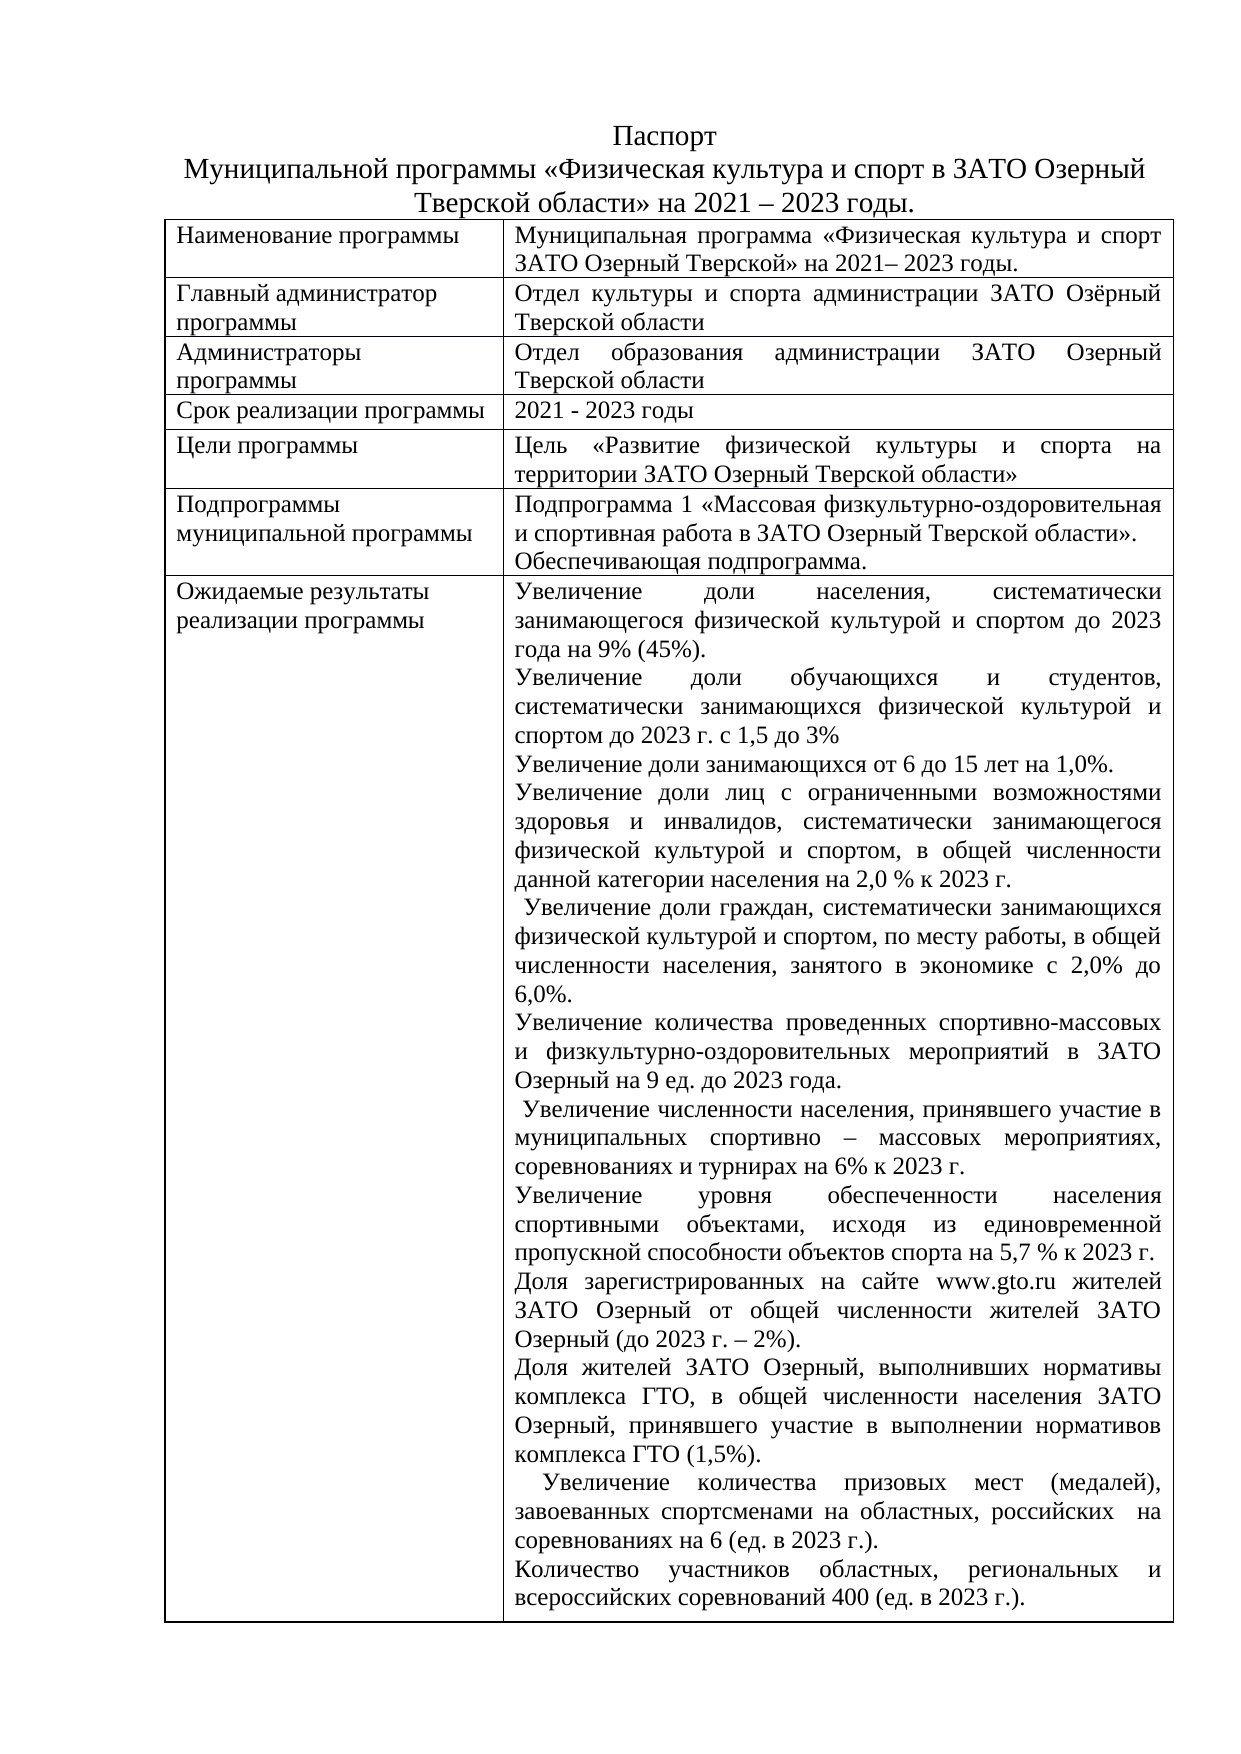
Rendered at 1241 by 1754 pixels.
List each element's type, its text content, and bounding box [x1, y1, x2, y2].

table_cell Срок реализации программы [166, 395, 503, 429]
table_cell Цель «Развитие физической культуры и спорта на территории ЗАТО Озерный Тверской области» [504, 430, 1173, 488]
table_cell 2021 - 2023 годы [504, 395, 1173, 429]
table_cell Главный администратор программы [166, 278, 503, 336]
table_cell Администраторы программы [166, 337, 503, 394]
table_cell Увеличение доли населения, систематически занимающегося физической культурой и спортом до 2023 года на 9% (45%). Увеличение доли обучающихся и студентов, систематически занимающихся физической культурой и спортом до 2023 г. с 1,5 до 3% Увеличение доли занимающихся от 6 до 15 лет на 1,0%. Увеличение доли лиц с ограниченными возможностями здоровья и инвалидов, систематически занимающегося физической культурой и спортом, в общей численности данной категории населения на 2,0 % к 2023 г. Увеличение доли граждан, систематически занимающихся физической культурой и спортом, по месту работы, в общей численности населения, занятого в экономике с 2,0% до 6,0%. Увеличение количества проведенных спортивно-массовых и физкультурно-оздоровительных мероприятий в ЗАТО Озерный на 9 ед. до 2023 года. Увеличение численности населения, принявшего участие в муниципальных спортивно – массовых мероприятиях, соревнованиях и турнирах на 6% к 2023 г. Увеличение уровня обеспеченности населения спортивными объектами, исходя из единовременной пропускной способности объектов спорта на 5,7 % к 2023 г. Доля зарегистрированных на сайте www.gto.ru жителей ЗАТО Озерный от общей численности жителей ЗАТО Озерный (до 2023 г. – 2%). Доля жителей ЗАТО Озерный, выполнивших нормативы комплекса ГТО, в общей численности населения ЗАТО Озерный, принявшего участие в выполнении нормативов комплекса ГТО (1,5%). Увеличение количества призовых мест (медалей), завоеванных спортсменами на областных, российских на соревнованиях на 6 (ед. в 2023 г.). Количество участников областных, региональных и всероссийских соревнований 400 (ед. в 2023 г.). [504, 576, 1173, 1621]
table_cell Отдел культуры и спорта администрации ЗАТО Озёрный Тверской области [504, 278, 1173, 336]
text Паспорт [177, 118, 1152, 152]
table_cell Ожидаемые результаты реализации программы [166, 576, 503, 1621]
table_cell Отдел образования администрации ЗАТО Озерный Тверской области [504, 337, 1173, 394]
table_header Наименование программы [166, 220, 503, 277]
table_header Муниципальная программа «Физическая культура и спорт ЗАТО Озерный Тверской» на 2021– 2023 годы. [504, 220, 1173, 277]
table_cell Подпрограммы муниципальной программы [166, 489, 503, 575]
table_cell Подпрограмма 1 «Массовая физкультурно-оздоровительная и спортивная работа в ЗАТО Озерный Тверской области». Обеспечивающая подпрограмма. [504, 489, 1173, 575]
table_cell Цели программы [166, 430, 503, 488]
text Муниципальной программы «Физическая культура и спорт в ЗАТО Озерный Тверской области» на 2021 – 2023 годы. [177, 152, 1152, 219]
